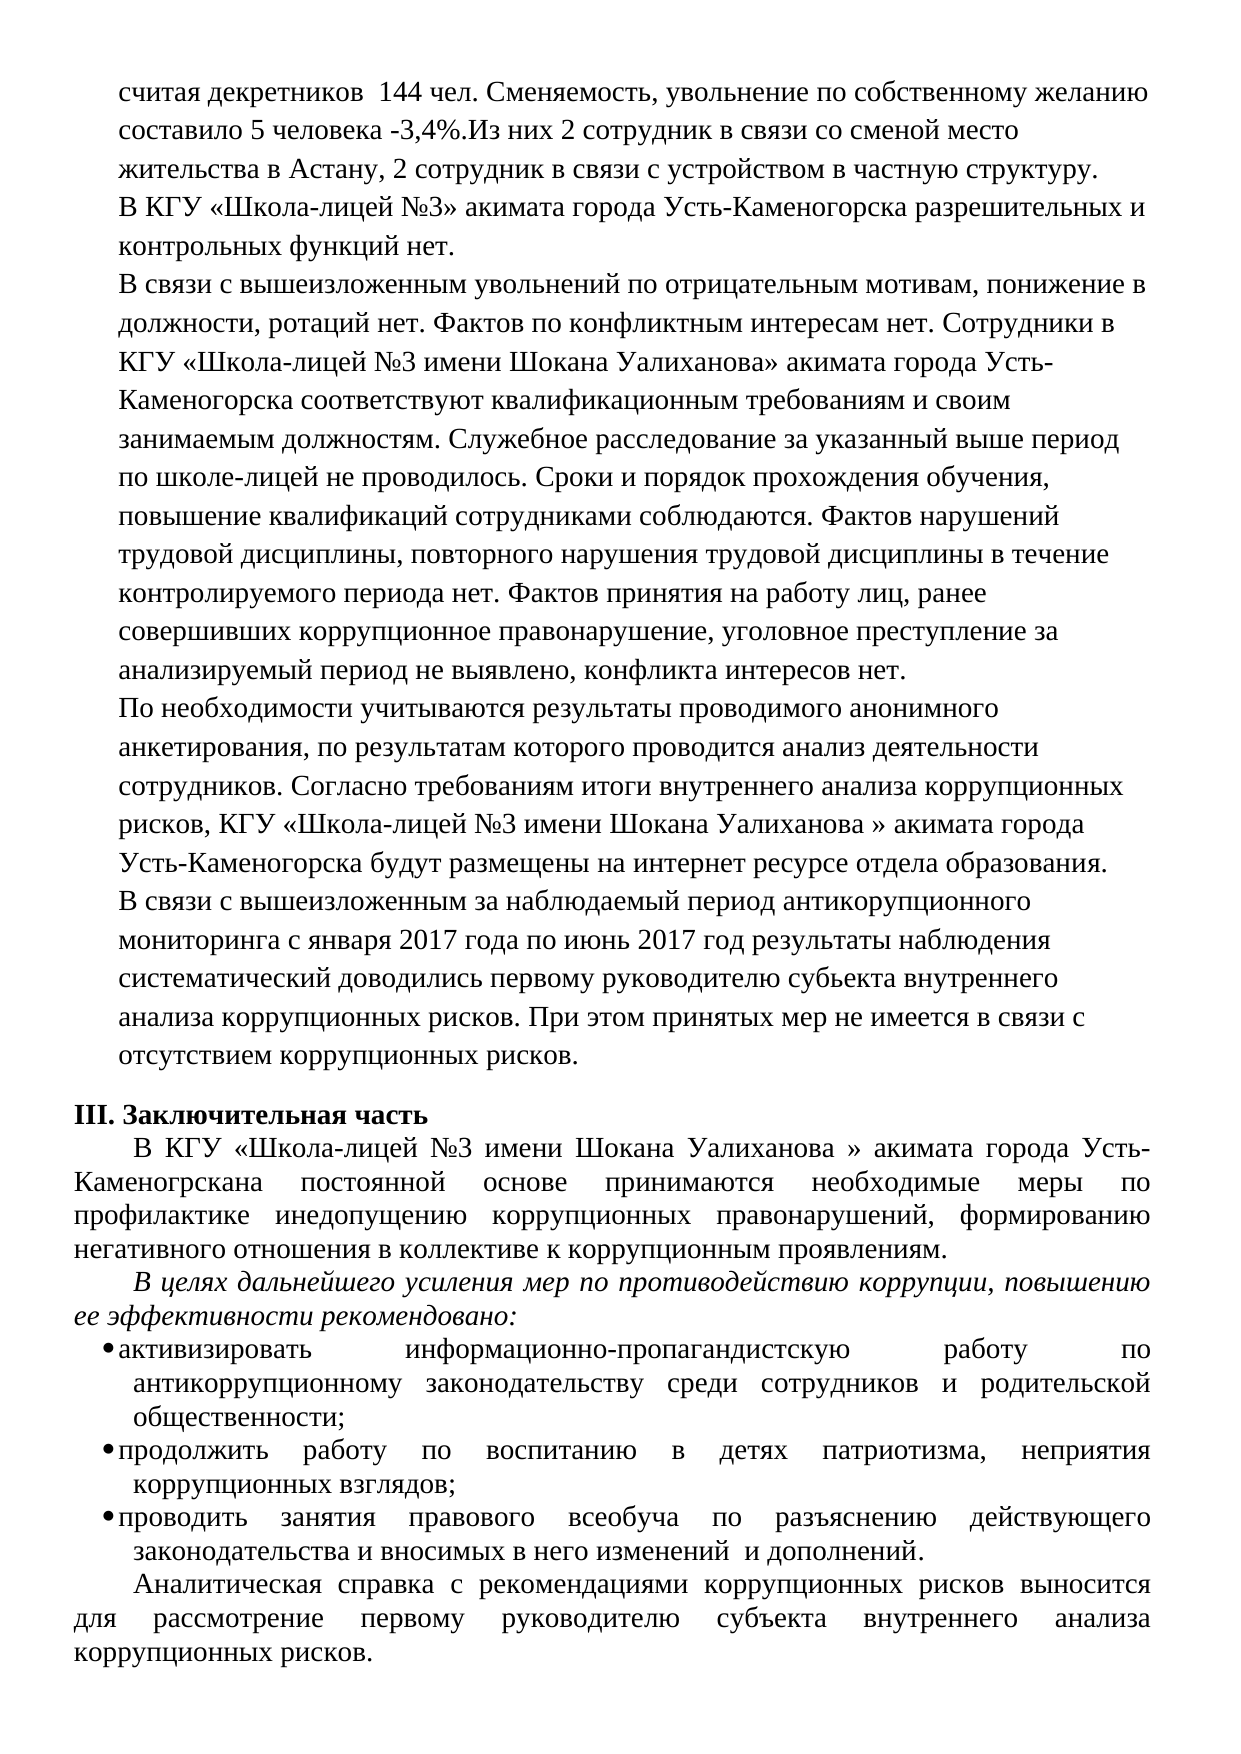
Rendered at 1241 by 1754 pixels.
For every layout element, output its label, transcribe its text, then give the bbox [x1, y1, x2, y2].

list проводить занятия правового всеобуча по разъяснению действующего законодательства и вносимых в него изменений и дополнений. [103, 1499, 1152, 1567]
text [118, 74, 1152, 1071]
text Аналитическая справка с рекомендациями коррупционных рисков выносится для рассмотрение первому руководителю субъекта внутреннего анализа коррупционных рисков. [74, 1567, 1152, 1667]
text ІІІ. Заключительная часть [74, 1097, 1152, 1130]
text В КГУ «Школа-лицей №3 имени Шокана Уалиханова » акимата города Усть-Каменогрскана постоянной основе принимаются необходимые меры по профилактике инедопущению коррупционных правонарушений, формированию негативного отношения в коллективе к коррупционным проявлениям. [74, 1130, 1152, 1264]
text В целях дальнейшего усиления мер по противодействию коррупции, повышению ее эффективности рекомендовано: [74, 1264, 1152, 1332]
list активизировать информационно-пропагандистскую работу по антикоррупционному законодательству среди сотрудников и родительской общественности; [103, 1332, 1152, 1432]
list продолжить работу по воспитанию в детях патриотизма, неприятия коррупционных взглядов; [103, 1432, 1152, 1499]
